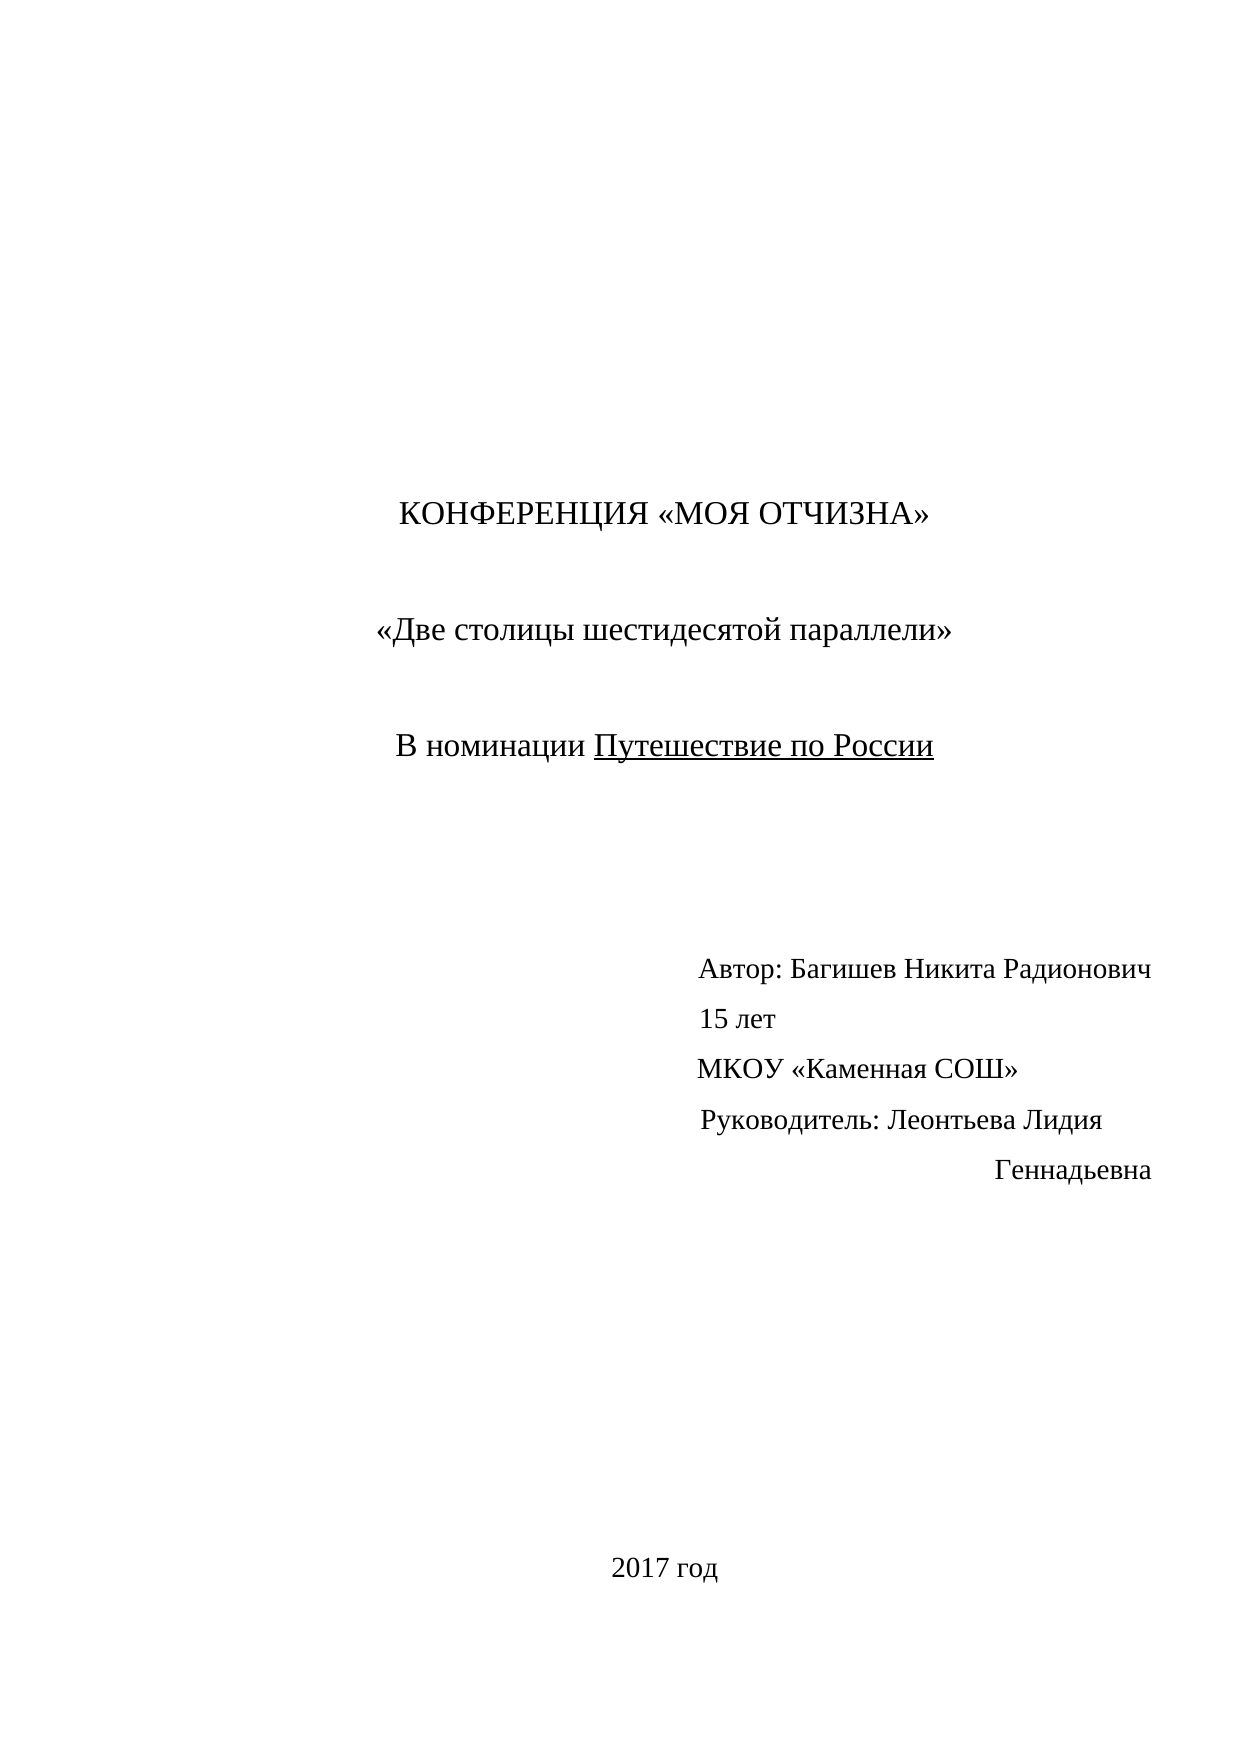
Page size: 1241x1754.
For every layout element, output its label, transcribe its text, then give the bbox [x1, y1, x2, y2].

text «Две столицы шестидесятой параллели» [177, 609, 1152, 647]
text Автор: Багишев Никита Радионович [177, 951, 1152, 985]
text МКОУ «Каменная СОШ» [177, 1052, 1152, 1085]
text 2017 год [177, 1550, 1152, 1584]
text В номинации Путешествие по России [177, 725, 1152, 763]
text КОНФЕРЕНЦИЯ «МОЯ ОТЧИЗНА» [177, 493, 1152, 531]
text 15 лет [177, 1001, 1152, 1035]
text Геннадьевна [177, 1152, 1152, 1186]
text Руководитель: Леонтьева Лидия [177, 1102, 1152, 1135]
